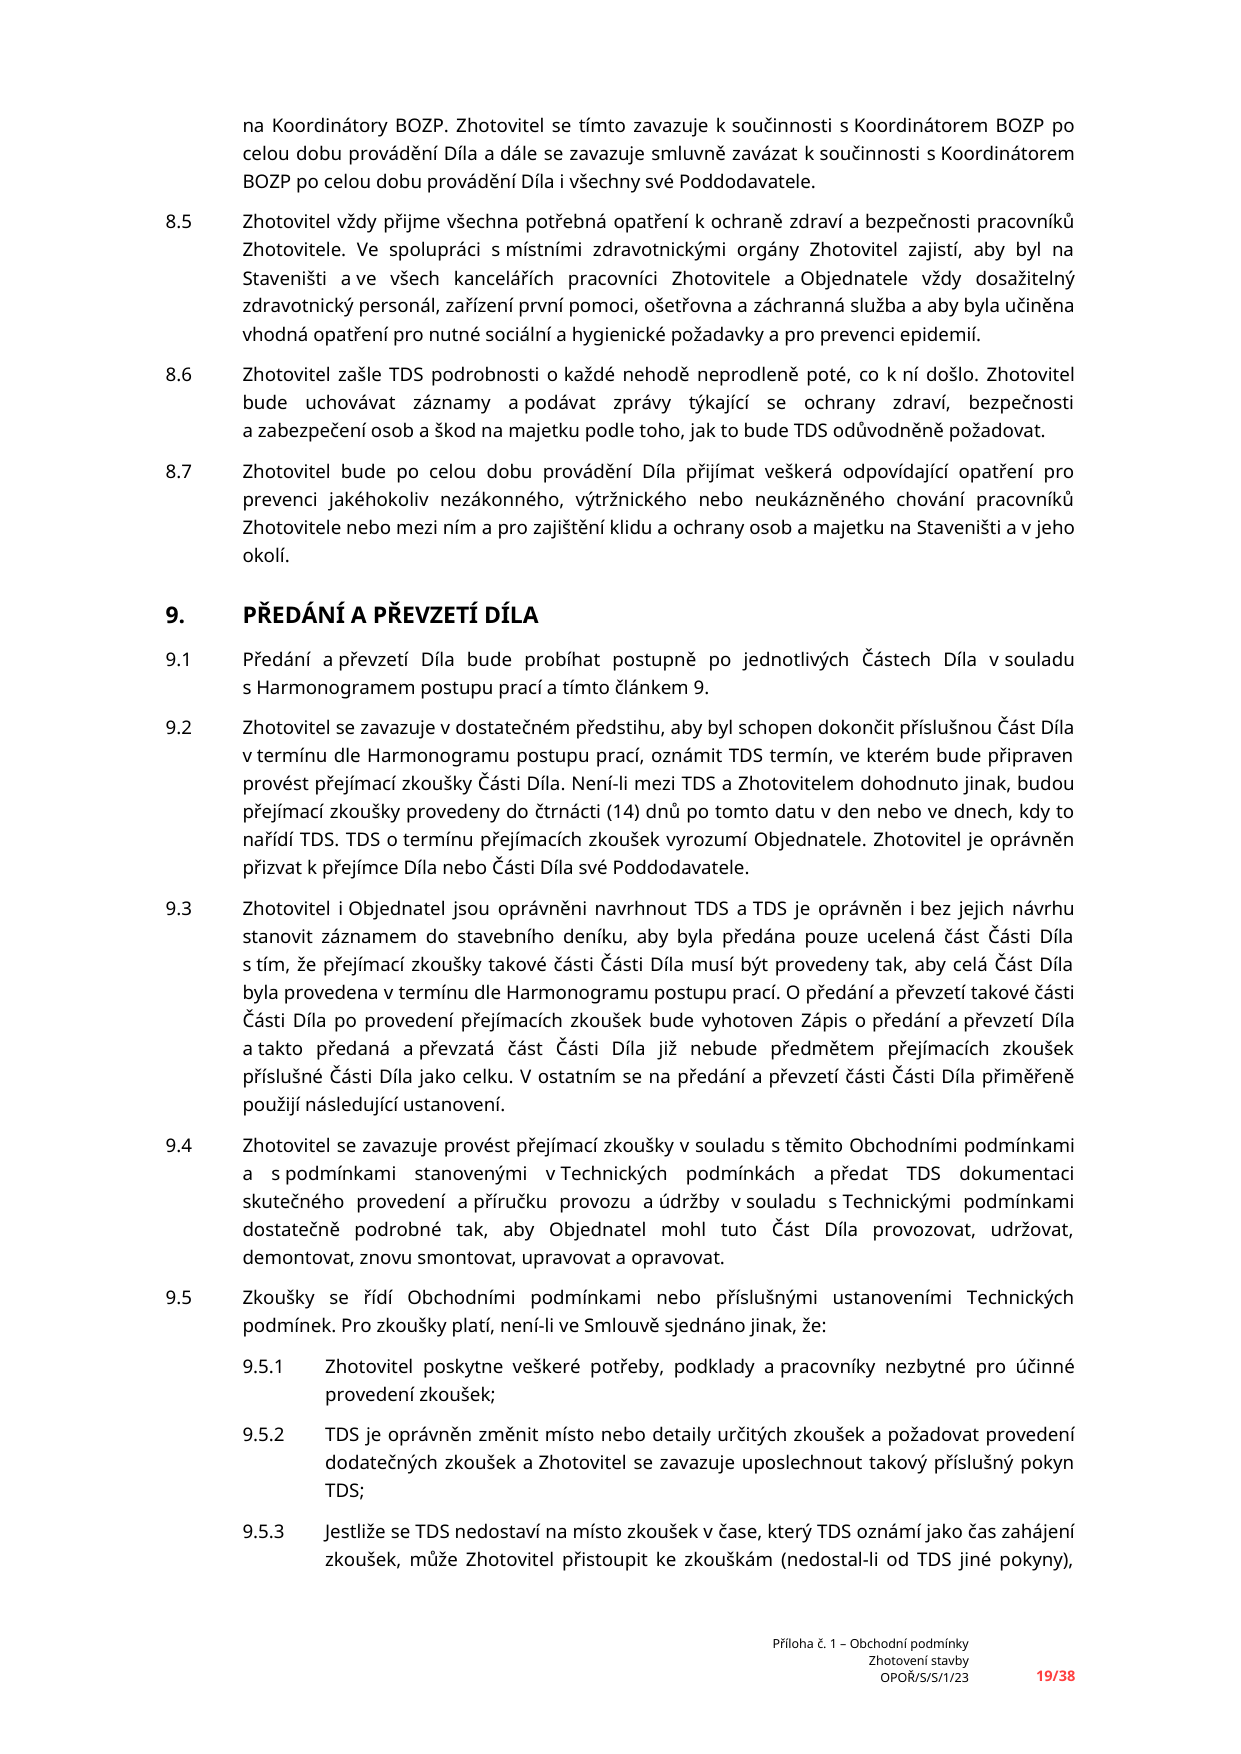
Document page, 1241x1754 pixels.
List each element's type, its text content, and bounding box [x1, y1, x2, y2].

text Zhotovitel i Objednatel jsou oprávněni navrhnout TDS a TDS je oprávněn i bez jejich návrhu stanovit záznamem do stavebního deníku, aby byla předána pouze ucelená část Části Díla s tím, že přejímací zkoušky takové části Části Díla musí být provedeny tak, aby celá Část Díla byla provedena v termínu dle Harmonogramu postupu prací. O předání a převzetí takové části Části Díla po provedení přejímacích zkoušek bude vyhotoven Zápis o předání a převzetí Díla a takto předaná a převzatá část Části Díla již nebude předmětem přejímacích zkoušek příslušné Části Díla jako celku. V ostatním se na předání a převzetí části Části Díla přiměřeně použijí následující ustanovení. [165, 895, 1075, 1117]
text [165, 112, 1075, 194]
text Zhotovitel poskytne veškeré potřeby, podklady a pracovníky nezbytné pro účinné provedení zkoušek; [242, 1353, 1075, 1407]
text Zhotovitel zašle TDS podrobnosti o každé nehodě neprodleně poté, co k ní došlo. Zhotovitel bude uchovávat záznamy a podávat zprávy týkající se ochrany zdraví, bezpečnosti a zabezpečení osob a škod na majetku podle toho, jak to bude TDS odůvodněně požadovat. [165, 361, 1075, 443]
text Předání a převzetí Díla bude probíhat postupně po jednotlivých Částech Díla v souladu s Harmonogramem postupu prací a tímto článkem 9. [165, 646, 1075, 699]
text Zhotovitel se zavazuje provést přejímací zkoušky v souladu s těmito Obchodními podmínkami a s podmínkami stanovenými v Technických podmínkách a předat TDS dokumentaci skutečného provedení a příručku provozu a údržby v souladu s Technickými podmínkami dostatečně podrobné tak, aby Objednatel mohl tuto Část Díla provozovat, udržovat, demontovat, znovu smontovat, upravovat a opravovat. [165, 1132, 1075, 1269]
text Zhotovitel bude po celou dobu provádění Díla přijímat veškerá odpovídající opatření pro prevenci jakéhokoliv nezákonného, výtržnického nebo neukázněného chování pracovníků Zhotovitele nebo mezi ním a pro zajištění klidu a ochrany osob a majetku na Staveništi a v jeho okolí. [165, 458, 1075, 567]
text TDS je oprávněn změnit místo nebo detaily určitých zkoušek a požadovat provedení dodatečných zkoušek a Zhotovitel se zavazuje uposlechnout takový příslušný pokyn TDS; [242, 1422, 1075, 1503]
text PŘEDÁNÍ A PŘEVZETÍ DÍLA [165, 599, 1075, 630]
text Zhotovitel se zavazuje v dostatečném předstihu, aby byl schopen dokončit příslušnou Část Díla v termínu dle Harmonogramu postupu prací, oznámit TDS termín, ve kterém bude připraven provést přejímací zkoušky Části Díla. Není-li mezi TDS a Zhotovitelem dohodnuto jinak, budou přejímací zkoušky provedeny do čtrnácti (14) dnů po tomto datu v den nebo ve dnech, kdy to nařídí TDS. TDS o termínu přejímacích zkoušek vyrozumí Objednatele. Zhotovitel je oprávněn přizvat k přejímce Díla nebo Části Díla své Poddodavatele. [165, 714, 1075, 880]
text Zhotovitel vždy přijme všechna potřebná opatření k ochraně zdraví a bezpečnosti pracovníků Zhotovitele. Ve spolupráci s místními zdravotnickými orgány Zhotovitel zajistí, aby byl na Staveništi a ve všech kancelářích pracovníci Zhotovitele a Objednatele vždy dosažitelný zdravotnický personál, zařízení první pomoci, ošetřovna a záchranná služba a aby byla učiněna vhodná opatření pro nutné sociální a hygienické požadavky a pro prevenci epidemií. [165, 209, 1075, 346]
text Zkoušky se řídí Obchodními podmínkami nebo příslušnými ustanoveními Technických podmínek. Pro zkoušky platí, není-li ve Smlouvě sjednáno jinak, že: [165, 1284, 1075, 1338]
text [242, 1518, 1075, 1572]
